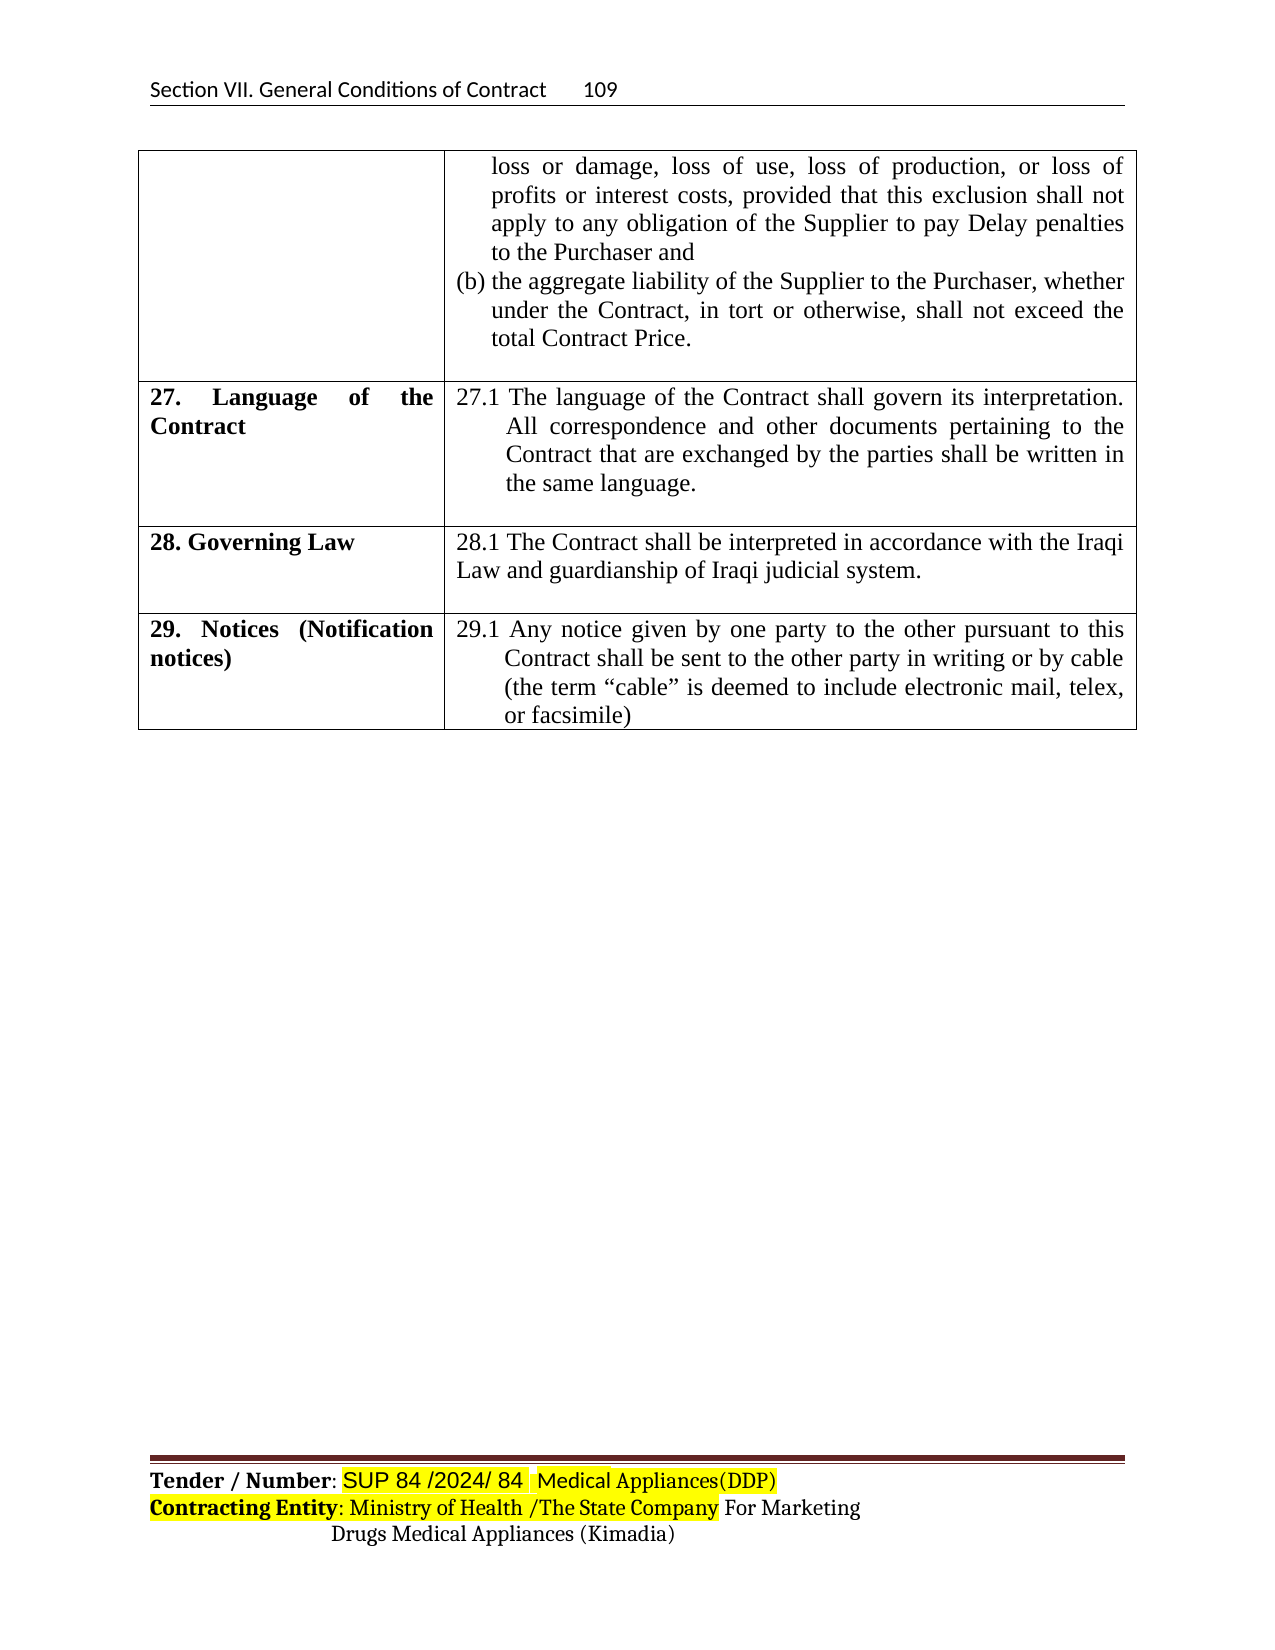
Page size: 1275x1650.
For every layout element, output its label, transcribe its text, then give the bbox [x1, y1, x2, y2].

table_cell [139, 151, 444, 381]
table_cell 28.1 The Contract shall be interpreted in accordance with the Iraqi Law and guardianship of Iraqi judicial system. [445, 527, 1136, 613]
table_cell 28. Governing Law [139, 527, 444, 613]
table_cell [445, 151, 1136, 381]
table_cell 29. Notices (Notification notices) [139, 614, 444, 729]
table_cell 27. Language of the Contract [139, 382, 444, 526]
table_cell 27.1 The language of the Contract shall govern its interpretation. All correspondence and other documents pertaining to the Contract that are exchanged by the parties shall be written in the same language. [445, 382, 1136, 526]
table_cell 29.1 Any notice given by one party to the other pursuant to this Contract shall be sent to the other party in writing or by cable (the term “cable” is deemed to include electronic mail, telex, or facsimile) [445, 614, 1136, 729]
